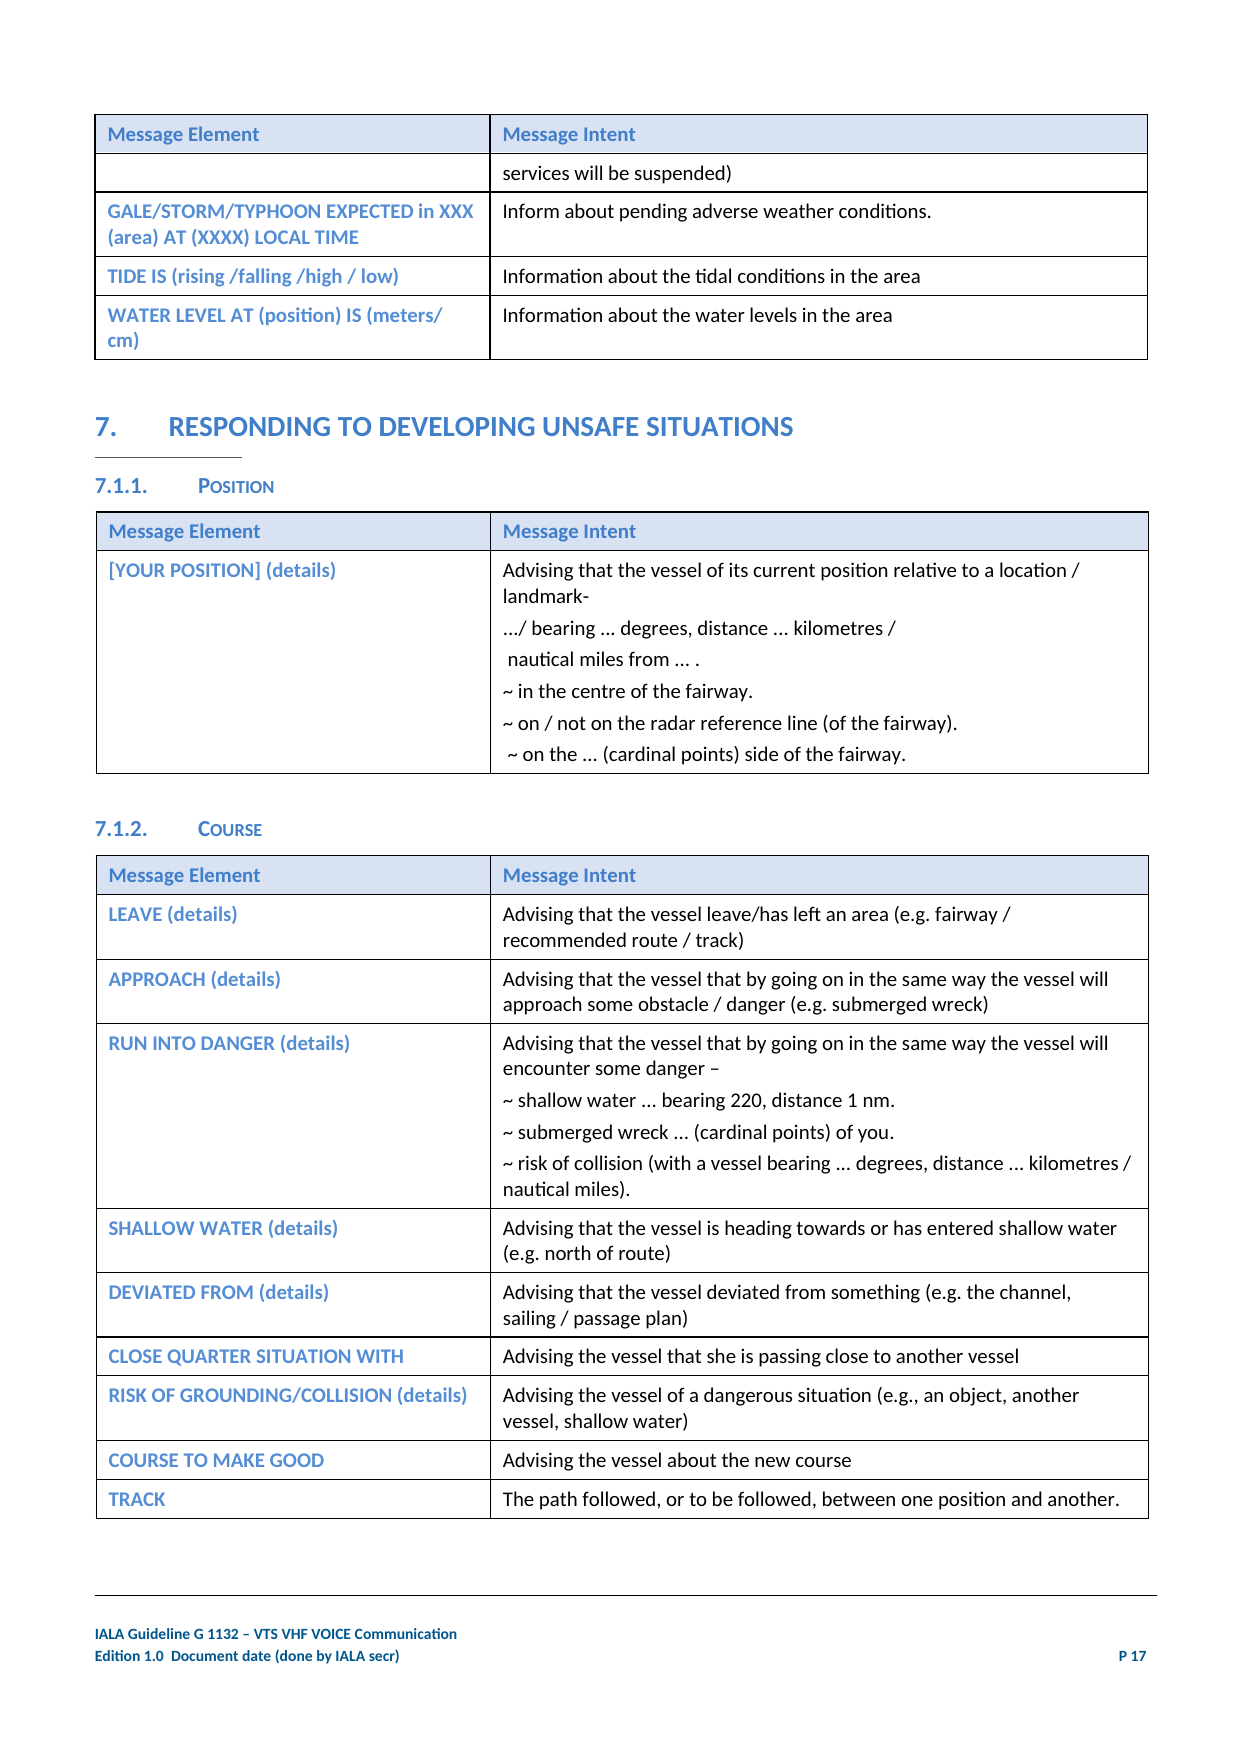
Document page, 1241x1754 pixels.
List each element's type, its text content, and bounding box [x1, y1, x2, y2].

table_cell [YOUR POSITION] (details) [97, 551, 490, 773]
table_cell SHALLOW WATER (details) [97, 1209, 490, 1272]
table_cell Inform about pending adverse weather conditions. [491, 193, 1147, 256]
table_cell RISK OF GROUNDING/COLLISION (details) [97, 1376, 490, 1440]
table_cell Advising that the vessel that by going on in the same way the vessel will encounter some danger – ~ shallow water ... bearing 220, distance 1 nm. ~ submerged wreck ... (cardinal points) of you. ~ risk of collision (with a vessel bearing ... degrees, distance ... kilometres / nautical miles). [491, 1024, 1148, 1208]
table_cell APPROACH (details) [97, 960, 490, 1023]
table_cell Advising that the vessel that by going on in the same way the vessel will approach some obstacle / danger (e.g. submerged wreck) [491, 960, 1148, 1023]
table_cell Advising that the vessel leave/has left an area (e.g. fairway / recommended route / track) [491, 895, 1148, 958]
table_cell DEVIATED FROM (details) [97, 1273, 490, 1336]
subtitle Position [94, 471, 1157, 499]
table_header Message Intent [491, 856, 1148, 894]
table_cell Advising that the vessel deviated from something (e.g. the channel, sailing / passage plan) [491, 1273, 1148, 1336]
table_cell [491, 154, 1147, 191]
table_cell Advising that the vessel is heading towards or has entered shallow water (e.g. north of route) [491, 1209, 1148, 1272]
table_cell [96, 154, 489, 191]
table_header Message Element [97, 513, 490, 550]
table_cell Advising the vessel about the new course [491, 1441, 1148, 1479]
subtitle Course [94, 814, 1157, 843]
table_header Message Intent [491, 513, 1148, 550]
subtitle RESPONDING TO DEVELOPING UNSAFE SITUATIONS [94, 408, 1157, 444]
table_header Message Intent [491, 115, 1147, 152]
table_cell The path followed, or to be followed, between one position and another. [491, 1480, 1148, 1518]
table_cell Advising the vessel that she is passing close to another vessel [491, 1338, 1148, 1375]
table_cell WATER LEVEL AT (position) IS (meters/ cm) [96, 296, 489, 359]
table_cell Information about the water levels in the area [491, 296, 1147, 359]
table_cell COURSE TO MAKE GOOD [97, 1441, 490, 1479]
table_cell CLOSE QUARTER SITUATION WITH [97, 1338, 490, 1375]
table_cell Advising the vessel of a dangerous situation (e.g., an object, another vessel, shallow water) [491, 1376, 1148, 1440]
table_cell LEAVE (details) [97, 895, 490, 958]
table_cell Advising that the vessel of its current position relative to a location / landmark- .../ bearing ... degrees, distance ... kilometres / nautical miles from ... . ~ in the centre of the fairway. ~ on / not on the radar reference line (of the fairway). ~ on the ... (cardinal points) side of the fairway. [491, 551, 1148, 773]
table_cell TIDE IS (rising /falling /high / low) [96, 257, 489, 295]
table_header Message Element [97, 856, 490, 894]
table_cell Information about the tidal conditions in the area [491, 257, 1147, 295]
table_cell GALE/STORM/TYPHOON EXPECTED in XXX (area) AT (XXXX) LOCAL TIME [96, 193, 489, 256]
table_header Message Element [96, 115, 489, 152]
table_cell TRACK [97, 1480, 490, 1518]
table_cell RUN INTO DANGER (details) [97, 1024, 490, 1208]
